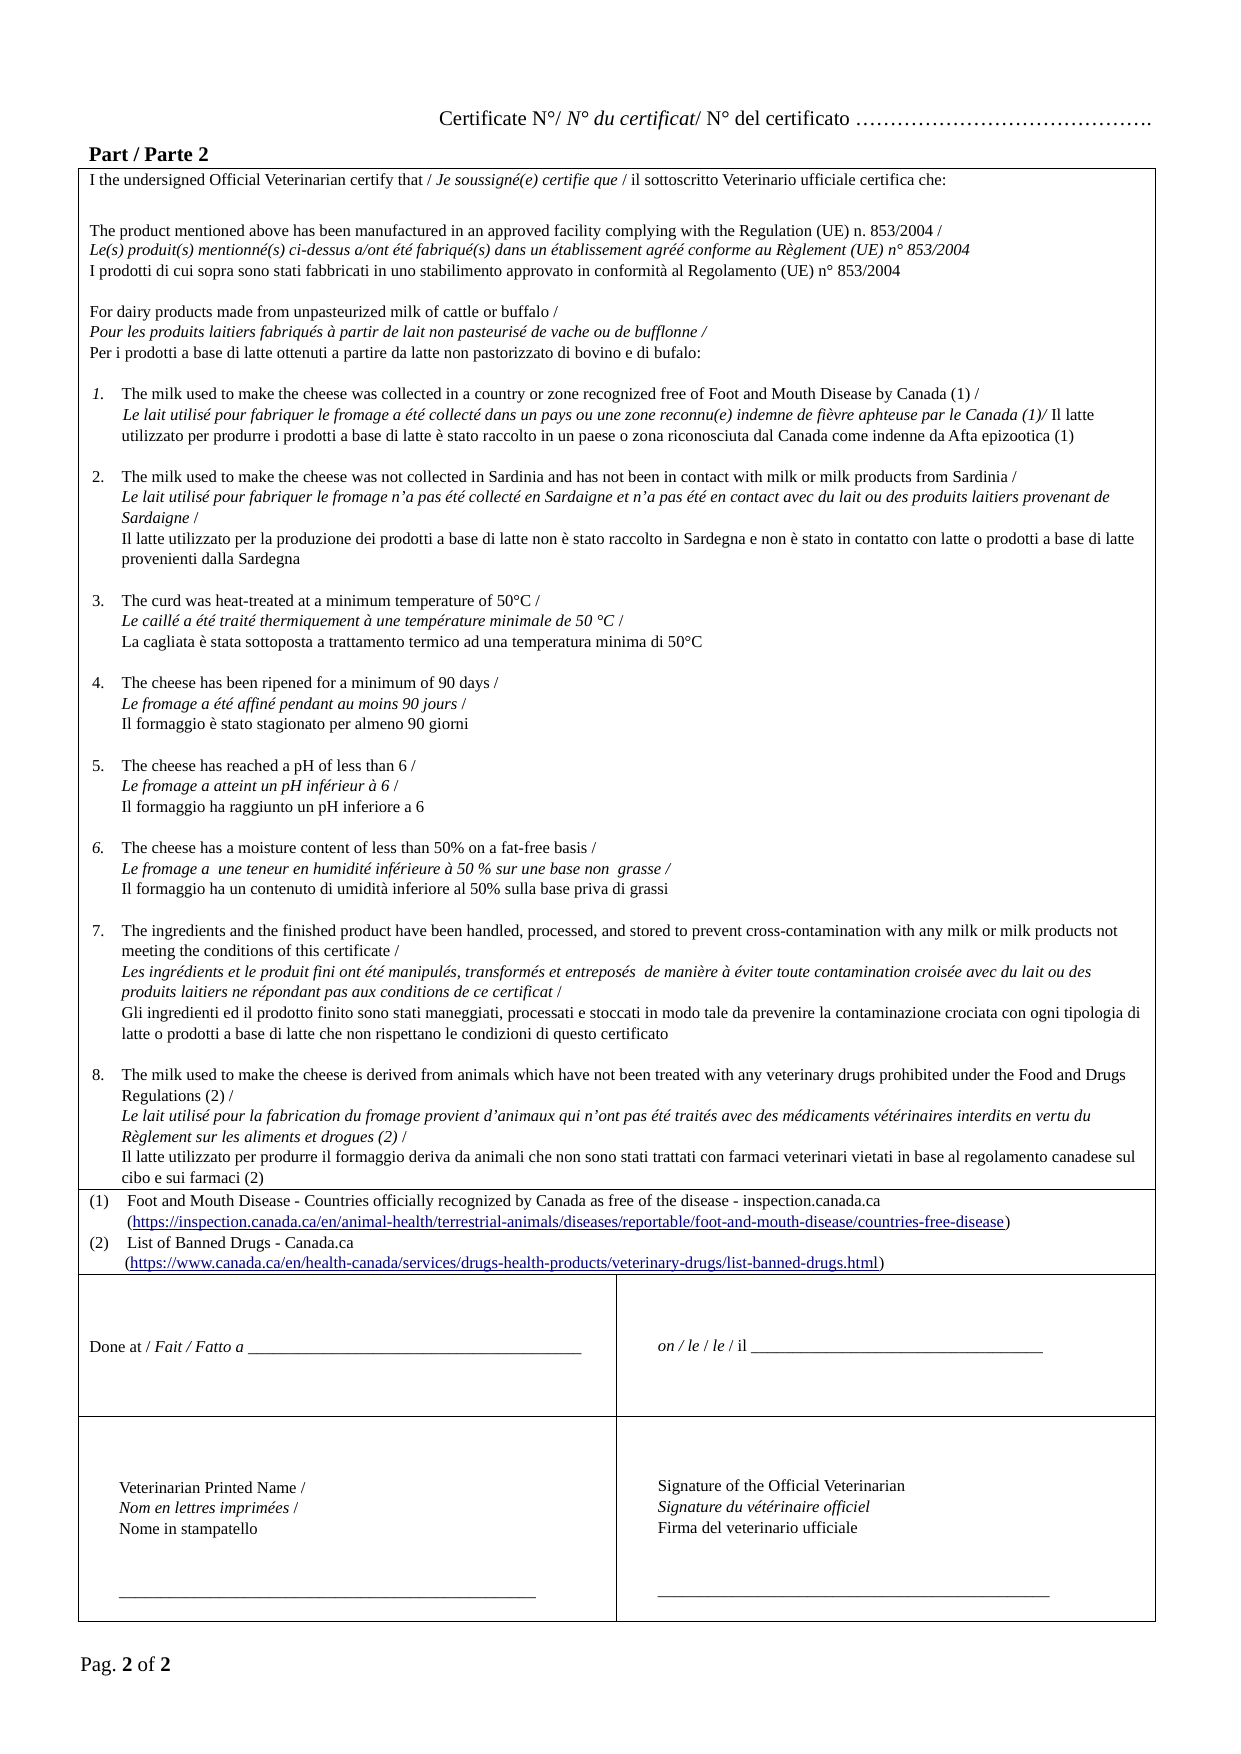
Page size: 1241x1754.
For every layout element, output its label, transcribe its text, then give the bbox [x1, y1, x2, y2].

table_cell on / le / le / il ___________________________________ [617, 1275, 1155, 1416]
table_cell Foot and Mouth Disease - Countries officially recognized by Canada as free of the disease - inspection.canada.ca (https://inspection.canada.ca/en/animal-health/terrestrial-animals/diseases/reportable/foot-and-mouth-disease/countries-free-disease) List of Banned Drugs - Canada.ca (https://www.canada.ca/en/health-canada/services/drugs-health-products/veterinary-drugs/list-banned-drugs.html) [79, 1190, 1155, 1274]
table_cell Signature of the Official Veterinarian Signature du vétérinaire officiel Firma del veterinario ufficiale _______________________________________________ [617, 1417, 1155, 1621]
text Part / Parte 2 [89, 142, 1152, 166]
table_header I the undersigned Official Veterinarian certify that / Je soussigné(e) certifie que / il sottoscritto Veterinario ufficiale certifica che: The product mentioned above has been manufactured in an approved facility complying with the Regulation (UE) n. 853/2004 / Le(s) produit(s) mentionné(s) ci-dessus a/ont été fabriqué(s) dans un établissement agréé conforme au Règlement (UE) n° 853/2004 I prodotti di cui sopra sono stati fabbricati in uno stabilimento approvato in conformità al Regolamento (UE) n° 853/2004 For dairy products made from unpasteurized milk of cattle or buffalo / Pour les produits laitiers fabriqués à partir de lait non pasteurisé de vache ou de bufflonne / Per i prodotti a base di latte ottenuti a partire da latte non pastorizzato di bovino e di bufalo: The milk used to make the cheese was collected in a country or zone recognized free of Foot and Mouth Disease by Canada (1) / Le lait utilisé pour fabriquer le fromage a été collecté dans un pays ou une zone reconnu(e) indemne de fièvre aphteuse par le Canada (1)/ Il latte utilizzato per produrre i prodotti a base di latte è stato raccolto in un paese o zona riconosciuta dal Canada come indenne da Afta epizootica (1) The milk used to make the cheese was not collected in Sardinia and has not been in contact with milk or milk products from Sardinia / Le lait utilisé pour fabriquer le fromage n’a pas été collecté en Sardaigne et n’a pas été en contact avec du lait ou des produits laitiers provenant de Sardaigne / Il latte utilizzato per la produzione dei prodotti a base di latte non è stato raccolto in Sardegna e non è stato in contatto con latte o prodotti a base di latte provenienti dalla Sardegna The curd was heat-treated at a minimum temperature of 50°C / Le caillé a été traité thermiquement à une température minimale de 50 °C / La cagliata è stata sottoposta a trattamento termico ad una temperatura minima di 50°C The cheese has been ripened for a minimum of 90 days / Le fromage a été affiné pendant au moins 90 jours / Il formaggio è stato stagionato per almeno 90 giorni The cheese has reached a pH of less than 6 / Le fromage a atteint un pH inférieur à 6 / Il formaggio ha raggiunto un pH inferiore a 6 The cheese has a moisture content of less than 50% on a fat-free basis / Le fromage a une teneur en humidité inférieure à 50 % sur une base non grasse / Il formaggio ha un contenuto di umidità inferiore al 50% sulla base priva di grassi The ingredients and the finished product have been handled, processed, and stored to prevent cross-contamination with any milk or milk products not meeting the conditions of this certificate / Les ingrédients et le produit fini ont été manipulés, transformés et entreposés de manière à éviter toute contamination croisée avec du lait ou des produits laitiers ne répondant pas aux conditions de ce certificat / Gli ingredienti ed il prodotto finito sono stati maneggiati, processati e stoccati in modo tale da prevenire la contaminazione crociata con ogni tipologia di latte o prodotti a base di latte che non rispettano le condizioni di questo certificato The milk used to make the cheese is derived from animals which have not been treated with any veterinary drugs prohibited under the Food and Drugs Regulations (2) / Le lait utilisé pour la fabrication du fromage provient d’animaux qui n’ont pas été traités avec des médicaments vétérinaires interdits en vertu du Règlement sur les aliments et drogues (2) / Il latte utilizzato per produrre il formaggio deriva da animali che non sono stati trattati con farmaci veterinari vietati in base al regolamento canadese sul cibo e sui farmaci (2) [79, 169, 1155, 1189]
text Pag. 2 of 2 [80, 1652, 1152, 1676]
table_cell Veterinarian Printed Name / Nom en lettres imprimées / Nome in stampatello __________________________________________________ [79, 1417, 616, 1621]
table_cell Done at / Fait / Fatto a ________________________________________ [79, 1275, 616, 1416]
text Certificate N°/ N° du certificat/ N° del certificato ……………………………………. [80, 106, 1152, 130]
